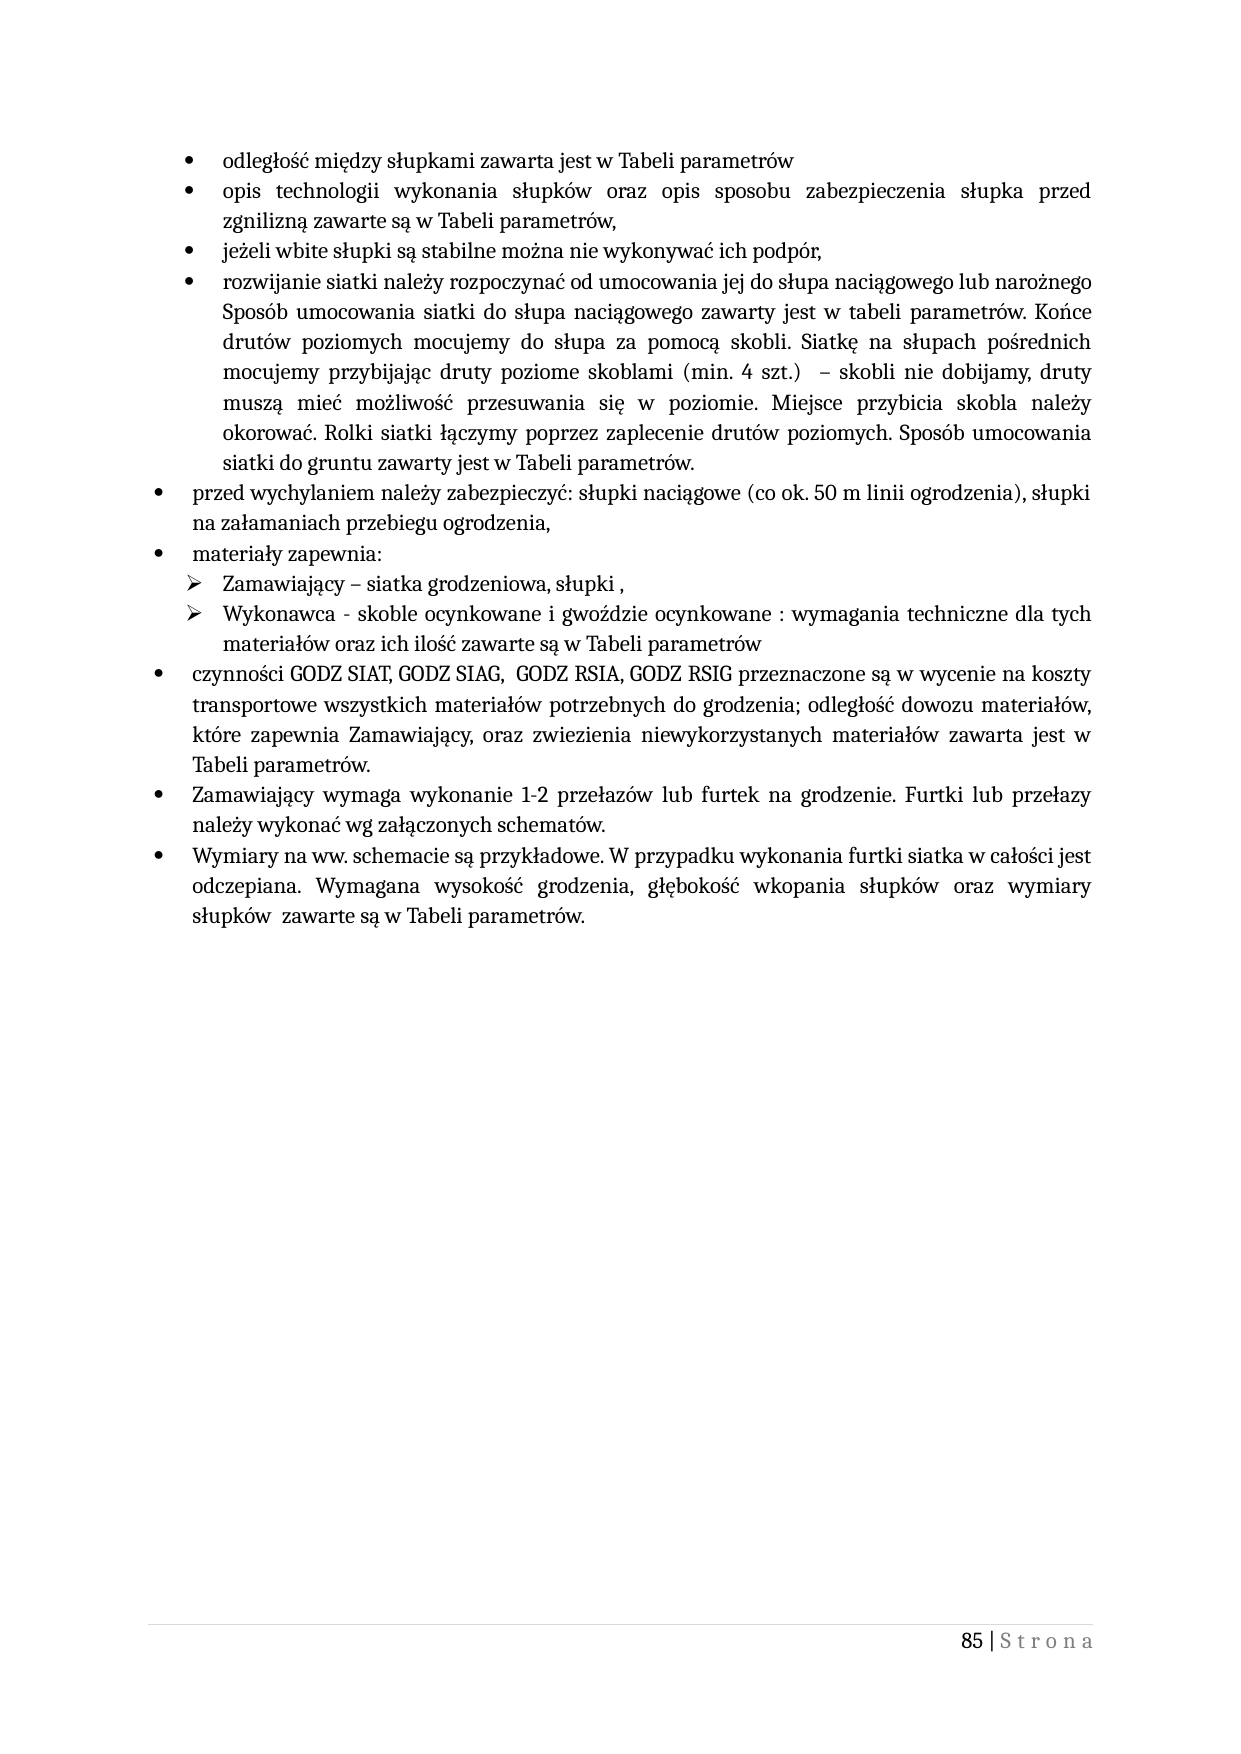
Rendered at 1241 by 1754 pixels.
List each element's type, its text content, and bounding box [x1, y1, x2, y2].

list Wykonawca - skoble ocynkowane i gwoździe ocynkowane : wymagania techniczne dla tych materiałów oraz ich ilość zawarte są w Tabeli parametrów [185, 601, 1093, 657]
list opis technologii wykonania słupków oraz opis sposobu zabezpieczenia słupka przed zgnilizną zawarte są w Tabeli parametrów, [185, 178, 1093, 234]
list Zamawiający – siatka grodzeniowa, słupki , [185, 571, 1093, 597]
list czynności GODZ SIAT, GODZ SIAG, GODZ RSIA, GODZ RSIG przeznaczone są w wycenie na koszty transportowe wszystkich materiałów potrzebnych do grodzenia; odległość dowozu materiałów, które zapewnia Zamawiający, oraz zwiezienia niewykorzystanych materiałów zawarta jest w Tabeli parametrów. [154, 661, 1093, 778]
list przed wychylaniem należy zabezpieczyć: słupki naciągowe (co ok. 50 m linii ogrodzenia), słupki na załamaniach przebiegu ogrodzenia, [154, 480, 1093, 536]
list odległość między słupkami zawarta jest w Tabeli parametrów [185, 148, 1093, 174]
list Zamawiający wymaga wykonanie 1-2 przełazów lub furtek na grodzenie. Furtki lub przełazy należy wykonać wg załączonych schematów. [154, 782, 1093, 838]
list materiały zapewnia: [154, 540, 1093, 567]
list jeżeli wbite słupki są stabilne można nie wykonywać ich podpór, [185, 238, 1093, 264]
list Wymiary na ww. schemacie są przykładowe. W przypadku wykonania furtki siatka w całości jest odczepiana. Wymagana wysokość grodzenia, głębokość wkopania słupków oraz wymiary słupków zawarte są w Tabeli parametrów. [154, 842, 1093, 929]
list rozwijanie siatki należy rozpoczynać od umocowania jej do słupa naciągowego lub narożnego Sposób umocowania siatki do słupa naciągowego zawarty jest w tabeli parametrów. Końce drutów poziomych mocujemy do słupa za pomocą skobli. Siatkę na słupach pośrednich mocujemy przybijając druty poziome skoblami (min. 4 szt.) – skobli nie dobijamy, druty muszą mieć możliwość przesuwania się w poziomie. Miejsce przybicia skobla należy okorować. Rolki siatki łączymy poprzez zaplecenie drutów poziomych. Sposób umocowania siatki do gruntu zawarty jest w Tabeli parametrów. [185, 268, 1093, 476]
